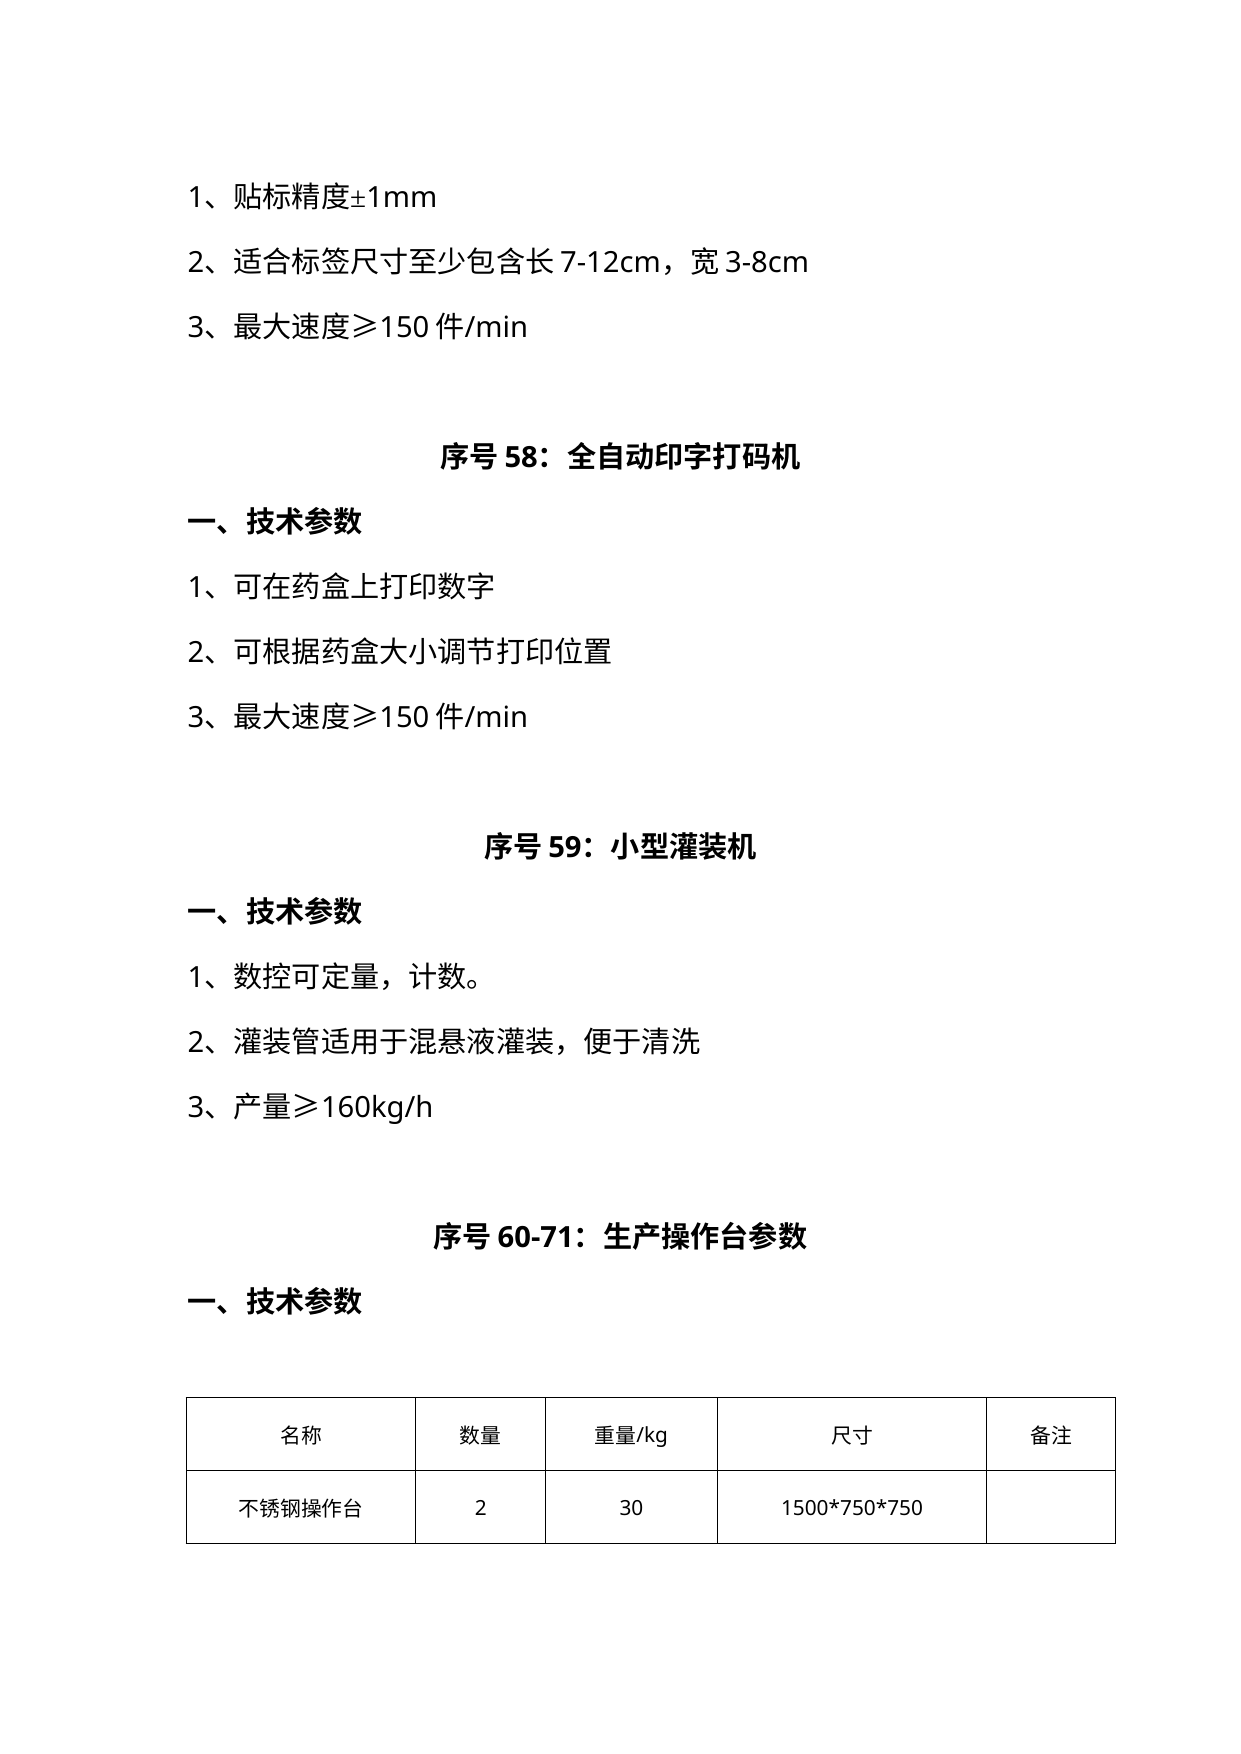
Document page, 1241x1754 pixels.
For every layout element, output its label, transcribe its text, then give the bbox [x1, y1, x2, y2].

list 序号59：小型灌装机 [187, 812, 1053, 877]
table_cell 1500*750*750 [718, 1471, 986, 1543]
list 2、可根据药盒大小调节打印位置 [187, 617, 1053, 682]
list 一、技术参数 [187, 1267, 1053, 1332]
table_cell 30 [546, 1471, 717, 1543]
list 3、产量≥160kg/h [187, 1072, 1053, 1137]
table_cell 2 [416, 1471, 545, 1543]
list 序号58：全自动印字打码机 [187, 422, 1053, 487]
list 一、技术参数 [187, 487, 1053, 552]
list 1、数控可定量，计数。 [187, 942, 1053, 1007]
table_cell [987, 1471, 1115, 1543]
table_header 名称 [187, 1398, 415, 1470]
table_header 数量 [416, 1398, 545, 1470]
list 2、适合标签尺寸至少包含长7-12cm，宽3-8cm [187, 227, 1053, 292]
table_header 备注 [987, 1398, 1115, 1470]
table_header 尺寸 [718, 1398, 986, 1470]
table_cell 不锈钢操作台 [187, 1471, 415, 1543]
list 一、技术参数 [187, 877, 1053, 942]
table_header 重量/kg [546, 1398, 717, 1470]
list 1、可在药盒上打印数字 [187, 552, 1053, 617]
list 3、最大速度≥150件/min [187, 682, 1053, 747]
list 2、灌装管适用于混悬液灌装，便于清洗 [187, 1007, 1053, 1072]
list 序号60-71：生产操作台参数 [187, 1202, 1053, 1267]
list 3、最大速度≥150件/min [187, 292, 1053, 357]
list 1、贴标精度±1mm [187, 162, 1053, 227]
